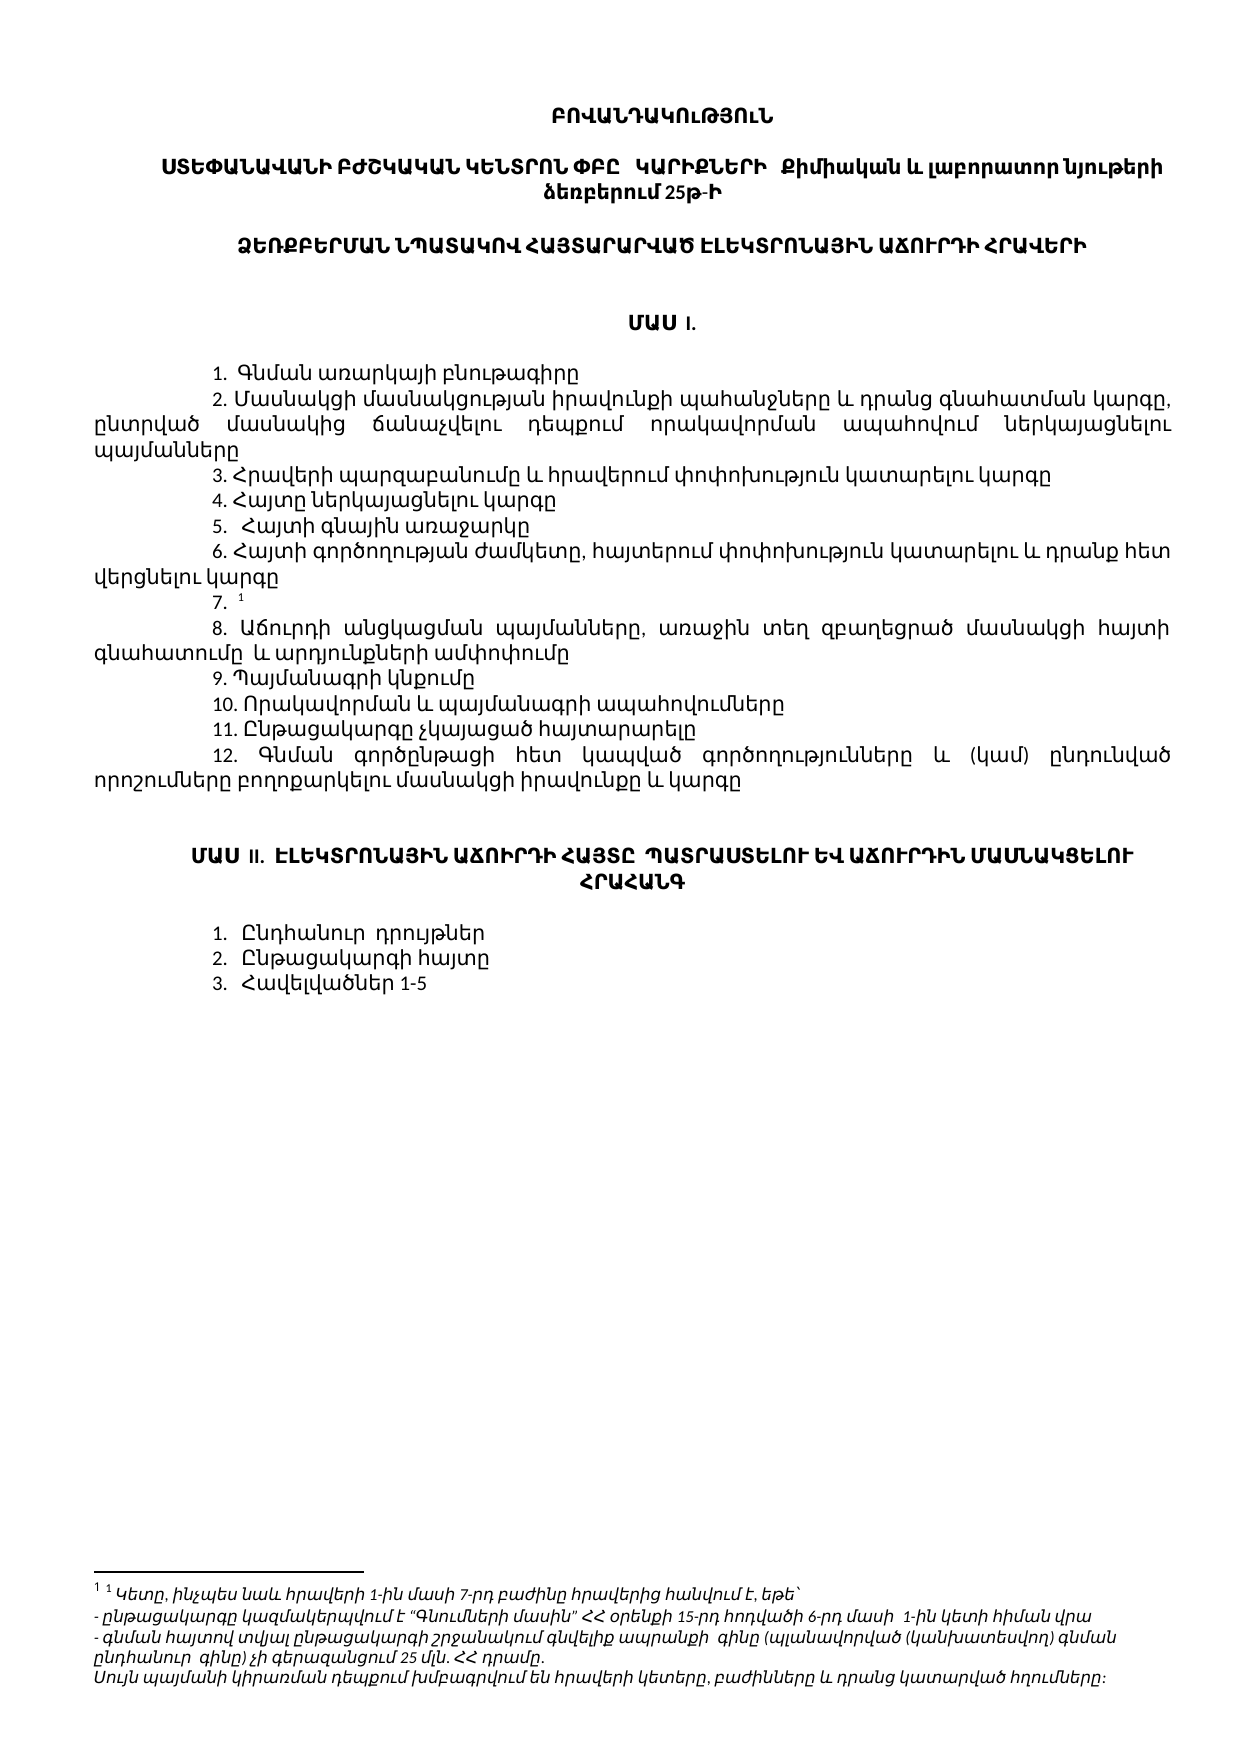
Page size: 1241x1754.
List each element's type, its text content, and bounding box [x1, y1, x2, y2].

text 10. Որակավորման և պայմանագրի ապահովումները [94, 691, 1171, 716]
text ՍՏԵՓԱՆԱՎԱՆԻ ԲԺՇԿԱԿԱՆ ԿԵՆՏՐՈՆ ՓԲԸ ԿԱՐԻՔՆԵՐԻ Քիմիական և լաբորատոր նյութերի ձեռբերում 25թ-Ի [94, 154, 1171, 205]
text 3. Հրավերի պարզաբանումը և հրավերում փոփոխություն կատարելու կարգը [94, 462, 1171, 488]
text 2. Մասնակցի մասնակցության իրավունքի պահանջները և դրանց գնահատման կարգը, ընտրված մասնակից ճանաչվելու դեպքում որակավորման ապահովում ներկայացնելու պայմանները [94, 386, 1171, 462]
text ՄԱՍ II. ԷԼԵԿՏՐՈՆԱՅԻՆ ԱՃՈԻՐԴԻ ՀԱՅՏԸ ՊԱՏՐԱՍՏԵԼՈՒ ԵՎ ԱՃՈՒՐԴԻՆ ՄԱՍՆԱԿՑԵԼՈՒ ՀՐԱՀԱՆԳ [94, 843, 1171, 894]
text ՁԵՌՔԲԵՐՄԱՆ ՆՊԱՏԱԿՈՎ ՀԱՅՏԱՐԱՐՎԱԾ ԷԼԵԿՏՐՈՆԱՅԻՆ ԱՃՈՒՐԴԻ ՀՐԱՎԵՐԻ [94, 233, 1171, 259]
text 1. Ընդհանուր դրույթներ [94, 920, 1171, 945]
text ՄԱՍ I. [94, 310, 1171, 335]
text ԲՈՎԱՆԴԱԿՈւԹՅՈւՆ [94, 103, 1171, 128]
text 1. Գնման առարկայի բնութագիրը [94, 361, 1171, 386]
text 3. Հավելվածներ 1-5 [94, 971, 1171, 996]
text 12. Գնման գործընթացի հետ կապված գործողությունները և (կամ) ընդունված որոշումները բողոքարկելու մասնակցի իրավունքը և կարգը [94, 742, 1171, 793]
text 6. Հայտի գործողության ժամկետը, հայտերում փոփոխություն կատարելու և դրանք հետ վերցնելու կարգը [94, 538, 1171, 589]
text 9. Պայմանագրի կնքումը [94, 666, 1171, 691]
text 7. 1 [94, 589, 1171, 615]
text 11. Ընթացակարգը չկայացած հայտարարելը [94, 716, 1171, 742]
text 2. Ընթացակարգի հայտը [94, 945, 1171, 971]
text 4. Հայտը ներկայացնելու կարգը [94, 488, 1171, 513]
text 5. Հայտի գնային առաջարկը [94, 513, 1171, 538]
text 8. Աճուրդի անցկացման պայմանները, առաջին տեղ զբաղեցրած մասնակցի հայտի գնահատումը և արդյունքների ամփոփումը [94, 615, 1171, 666]
